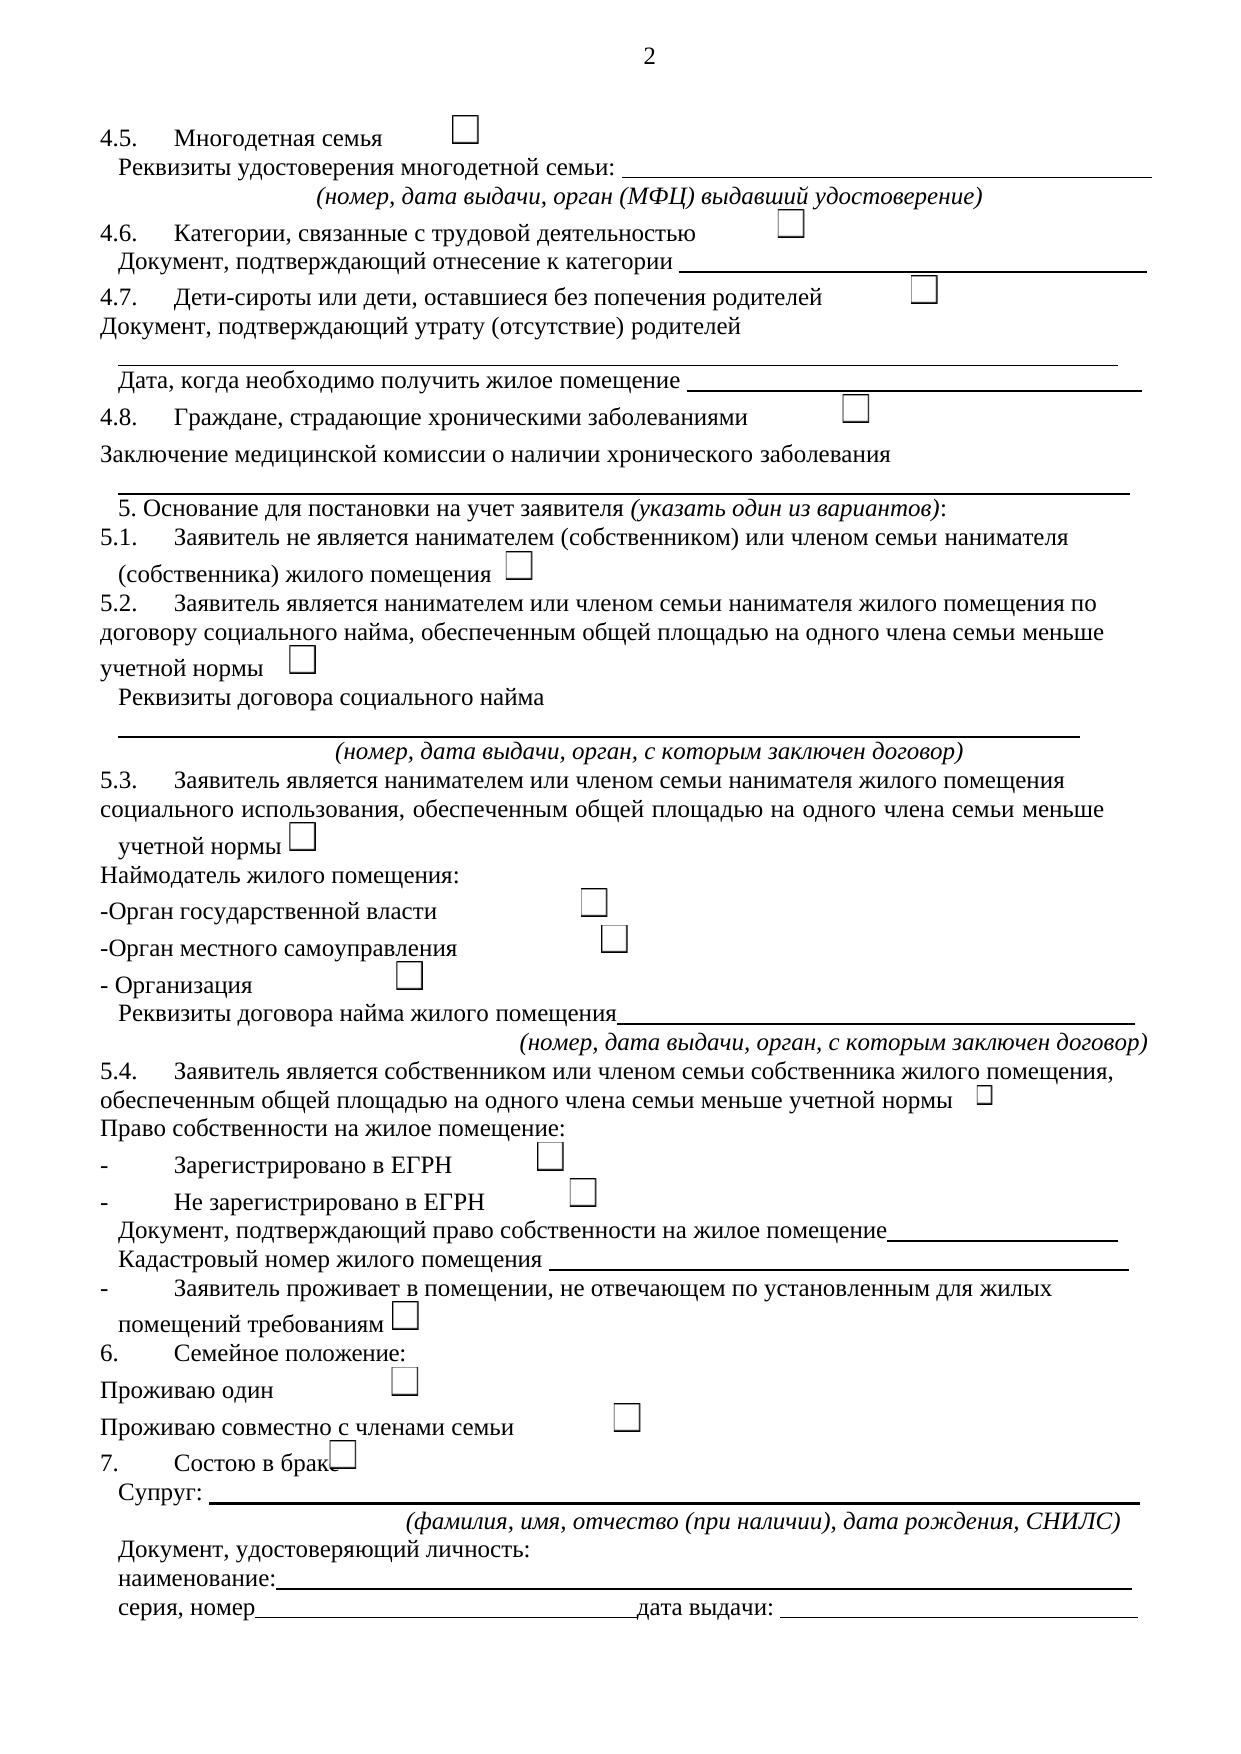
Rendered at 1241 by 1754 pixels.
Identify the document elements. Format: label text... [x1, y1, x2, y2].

text Проживаю совместно с членами семьи [100, 1412, 1192, 1441]
text Супруг: [118, 1477, 1192, 1506]
text Реквизиты удостоверения многодетной семьи: [118, 152, 1192, 181]
list Категории, связанные с трудовой деятельностью [100, 218, 1192, 246]
picture [289, 822, 316, 851]
text Наймодатель жилого помещения: [100, 860, 1192, 888]
list Заявитель является нанимателем или членом семьи нанимателя жилого помещения социального использования, обеспеченным общей площадью на одного члена семьи меньше [100, 765, 1181, 823]
list Дети-сироты или дети, оставшиеся без попечения родителей Документ, подтверждающий утрату (отсутствие) родителей [100, 283, 903, 340]
text (номер, дата выдачи, орган, с которым заключен договор) [519, 1027, 1192, 1056]
text помещений требованиям [118, 1310, 1192, 1338]
text учетной нормы [118, 831, 1192, 860]
text Документ, подтверждающий отнесение к категории [118, 246, 1192, 275]
list Семейное положение: [100, 1338, 572, 1367]
text (собственника) жилого помещения [118, 559, 1192, 588]
list Состою в браке [100, 1448, 1192, 1477]
picture [392, 1301, 419, 1330]
list Заявитель проживает в помещении, не отвечающем по установленным для жилых [100, 1273, 1192, 1302]
picture [569, 1178, 597, 1207]
text Документ, удостоверяющий личность: [118, 1534, 1192, 1563]
list Заявитель является нанимателем или членом семьи нанимателя жилого помещения по договору социального найма, обеспеченным общей площадью на одного члена семьи меньше [100, 588, 1165, 646]
picture [581, 888, 608, 917]
text Заключение медицинской комиссии о наличии хронического заболевания [100, 439, 908, 468]
text (номер, дата выдачи, орган, с которым заключен договор) [335, 732, 1192, 765]
list Основание для постановки на учет заявителя (указать один из вариантов): [118, 489, 1192, 522]
text Право собственности на жилое помещение: [100, 1113, 1192, 1142]
text учетной нормы [100, 653, 1192, 682]
list Не зарегистрировано в ЕГРН [100, 1187, 1192, 1215]
text (номер, дата выдачи, орган (МФЦ) выдавший удостоверение) [316, 181, 1192, 209]
picture [396, 961, 423, 990]
picture [505, 551, 533, 580]
text Реквизиты договора найма жилого помещения [118, 998, 1192, 1027]
text - Организация [100, 970, 1192, 998]
picture [842, 394, 870, 402]
list Граждане, страдающие хроническими заболеваниями [100, 402, 908, 431]
list Зарегистрировано в ЕГРН [100, 1150, 1192, 1179]
text -Орган местного самоуправления [100, 933, 1192, 962]
text -Орган государственной власти [100, 896, 1192, 925]
picture [537, 1142, 564, 1171]
text Дата, когда необходимо получить жилое помещение [118, 361, 1192, 394]
picture [329, 1440, 357, 1469]
text 2 [107, 41, 1192, 70]
list Многодетная семья [100, 123, 1192, 152]
text Реквизиты договора социального найма [118, 682, 1192, 711]
text Документ, подтверждающий право собственности на жилое помещение Кадастровый номер жилого помещения [118, 1215, 1129, 1273]
picture [777, 209, 805, 238]
text (фамилия, имя, отчество (при наличии), дата рождения, СНИЛС) [406, 1506, 1192, 1534]
list Заявитель не является нанимателем (собственником) или членом семьи нанимателя [100, 522, 1192, 551]
picture [613, 1403, 641, 1432]
list Заявитель является собственником или членом семьи собственника жилого помещения, обеспеченным общей площадью на одного члена семьи меньше учетной нормы [100, 1056, 1181, 1113]
text Проживаю один [100, 1375, 572, 1404]
picture [911, 275, 938, 304]
picture [452, 115, 479, 144]
picture [601, 925, 628, 953]
picture [289, 645, 316, 674]
picture [391, 1367, 419, 1396]
text наименование: серия, номер дата выдачи: [118, 1563, 1136, 1621]
